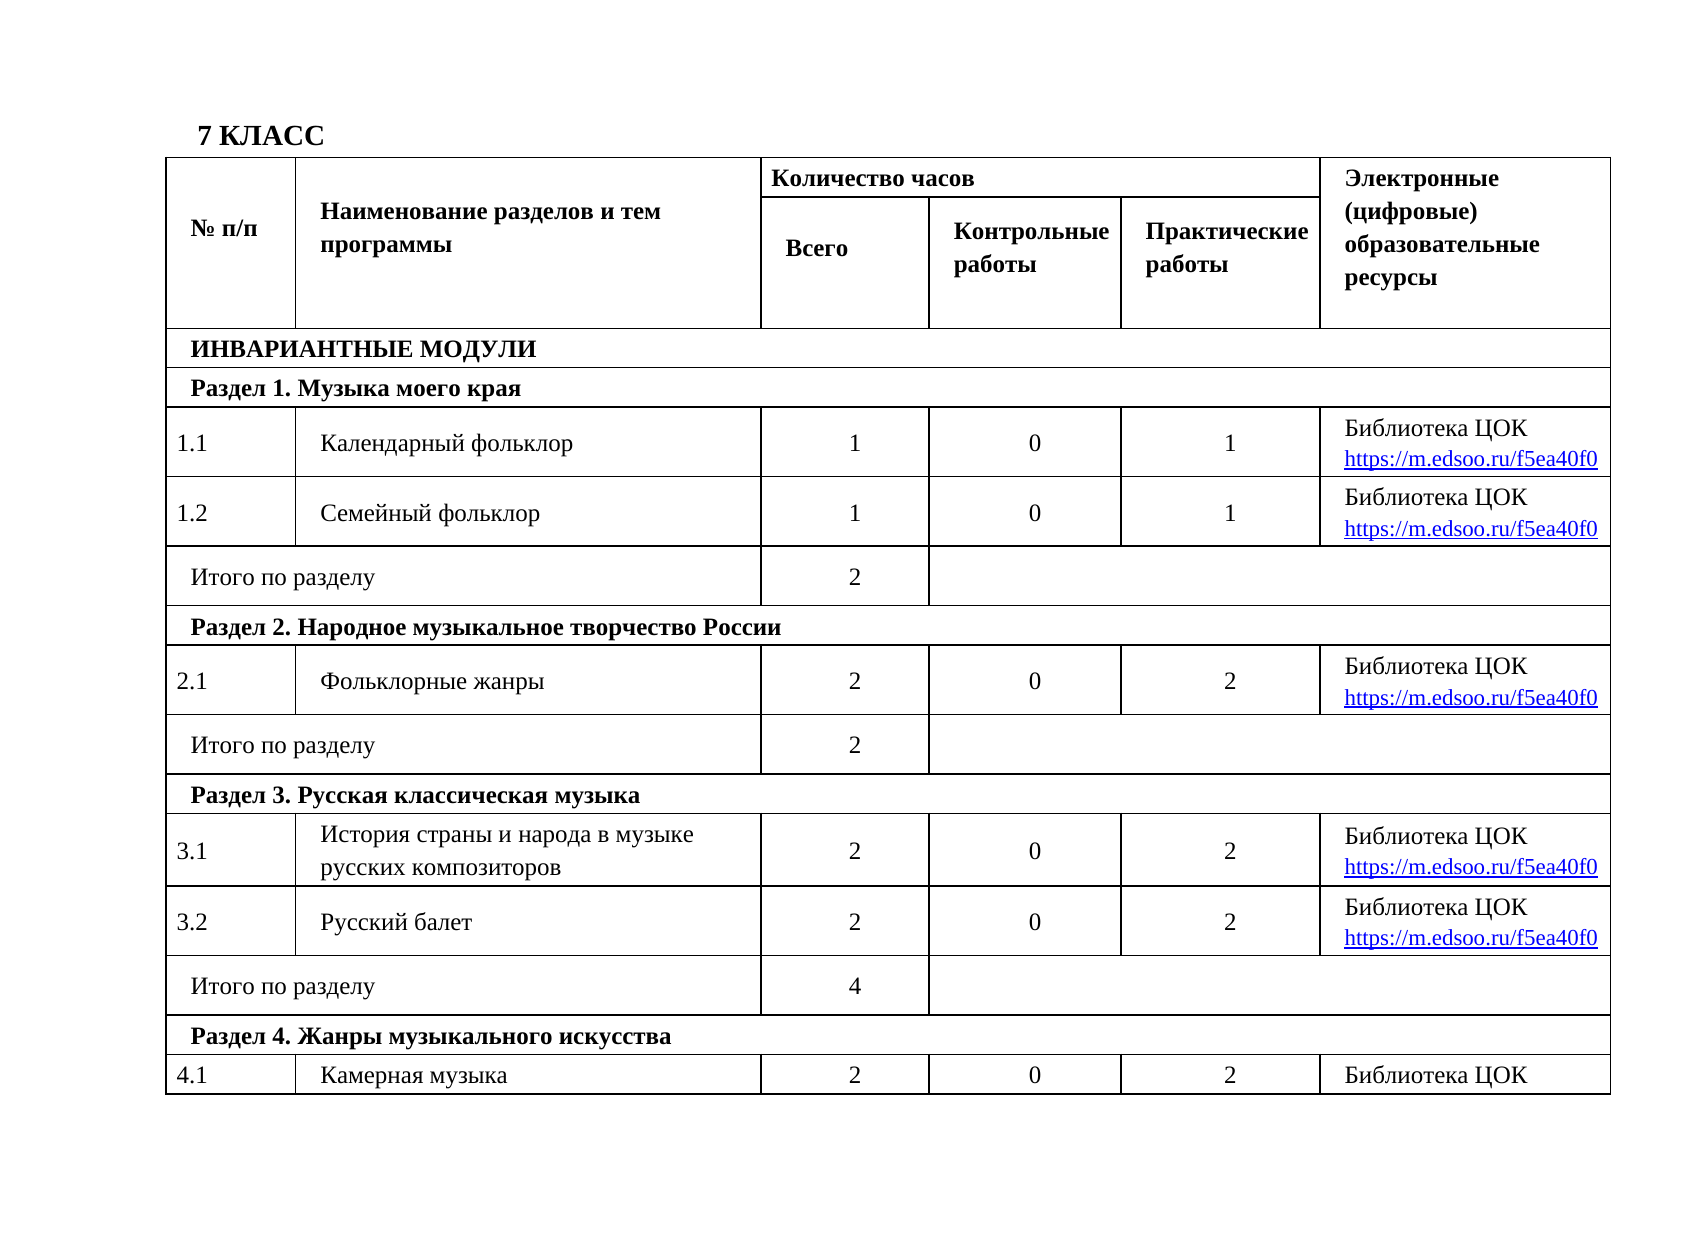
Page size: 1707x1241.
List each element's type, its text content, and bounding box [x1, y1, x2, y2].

table_cell 2 [1122, 1055, 1319, 1093]
table_cell Библиотека ЦОК https://m.edsoo.ru/f5ea40f0 [1321, 814, 1610, 885]
table_cell 1 [1122, 477, 1319, 545]
table_cell 3.2 [167, 887, 295, 954]
table_cell Итого по разделу [167, 715, 760, 773]
table_cell 4 [762, 956, 928, 1014]
table_cell 1 [762, 477, 928, 545]
table_cell Камерная музыка [296, 1055, 760, 1093]
table_header № п/п [167, 158, 295, 327]
table_header Наименование разделов и тем программы [296, 158, 760, 327]
table_cell 2.1 [167, 646, 295, 714]
table_cell 1.1 [167, 408, 295, 476]
table_cell 2 [762, 887, 928, 954]
table_cell 2 [1122, 814, 1319, 885]
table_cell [1321, 887, 1610, 954]
table_header Количество часов [762, 158, 1319, 196]
table_cell История страны и народа в музыке русских композиторов [296, 814, 760, 885]
table_cell Библиотека ЦОК https://m.edsoo.ru/f5ea40f0 [1321, 408, 1610, 476]
table_cell 2 [1122, 887, 1319, 954]
table_cell Всего [762, 198, 928, 327]
table_cell Русский балет [296, 887, 760, 954]
table_cell Библиотека ЦОК https://m.edsoo.ru/f5ea40f0 [1321, 477, 1610, 545]
table_cell Итого по разделу [167, 956, 760, 1014]
table_cell 3.1 [167, 814, 295, 885]
table_cell 0 [930, 408, 1120, 476]
table_cell Раздел 4. Жанры музыкального искусства [167, 1016, 1610, 1053]
table_cell 4.1 [167, 1055, 295, 1093]
table_cell 0 [930, 814, 1120, 885]
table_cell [1321, 1055, 1610, 1093]
table_cell ИНВАРИАНТНЫЕ МОДУЛИ [167, 329, 1610, 367]
table_cell Итого по разделу [167, 547, 760, 605]
table_cell 2 [1122, 646, 1319, 714]
table_cell 2 [762, 646, 928, 714]
table_cell 0 [930, 646, 1120, 714]
table_cell 0 [930, 887, 1120, 954]
table_cell Библиотека ЦОК https://m.edsoo.ru/f5ea40f0 [1321, 646, 1610, 714]
table_cell Раздел 1. Музыка моего края [167, 368, 1610, 406]
table_cell 2 [762, 715, 928, 773]
table_cell [930, 715, 1610, 773]
table_cell Календарный фольклор [296, 408, 760, 476]
table_cell 1.2 [167, 477, 295, 545]
table_cell 2 [762, 1055, 928, 1093]
table_cell Семейный фольклор [296, 477, 760, 545]
table_cell 0 [930, 1055, 1120, 1093]
table_cell Контрольные работы [930, 198, 1120, 327]
table_cell 1 [1122, 408, 1319, 476]
table_cell 2 [762, 814, 928, 885]
table_cell Практические работы [1122, 198, 1319, 327]
table_cell [930, 547, 1610, 605]
table_header Электронные (цифровые) образовательные ресурсы [1321, 158, 1610, 327]
table_cell [930, 956, 1610, 1014]
table_cell Раздел 2. Народное музыкальное творчество России [167, 606, 1610, 644]
table_cell 1 [762, 408, 928, 476]
table_cell Фольклорные жанры [296, 646, 760, 714]
table_cell 0 [930, 477, 1120, 545]
table_cell Раздел 3. Русская классическая музыка [167, 775, 1610, 813]
table_cell 2 [762, 547, 928, 605]
text 7 КЛАСС [190, 118, 1618, 152]
